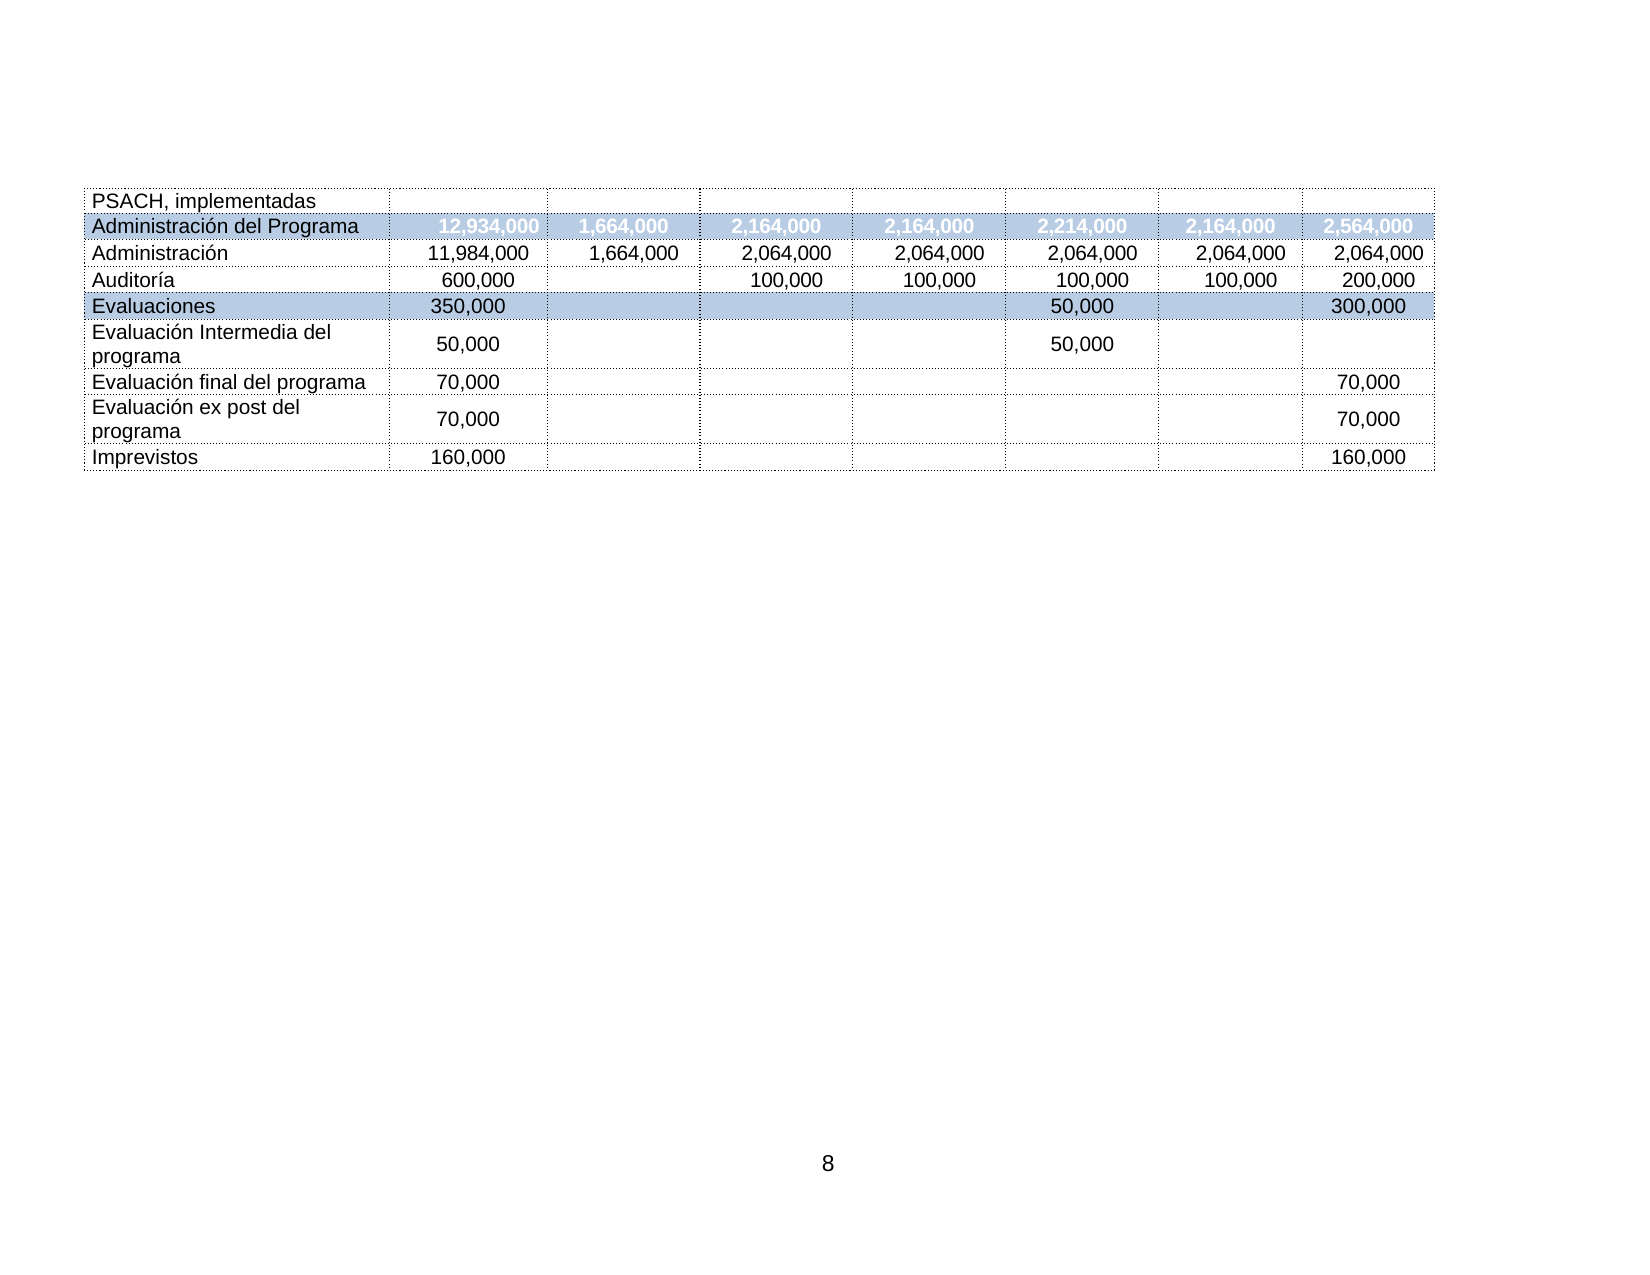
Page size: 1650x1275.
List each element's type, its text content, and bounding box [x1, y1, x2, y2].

table_cell 11,984,000 [389, 239, 547, 266]
table_cell [700, 443, 853, 470]
table_cell 100,000 [1159, 266, 1302, 292]
table_cell Imprevistos [84, 443, 389, 470]
table_cell Evaluación final del programa [84, 368, 389, 394]
table_cell 415,000 [389, 188, 547, 212]
table_cell [547, 266, 700, 292]
table_cell 2,164,000 [700, 213, 853, 239]
table_cell 2,064,000 [1302, 239, 1434, 266]
table_cell 160,000 [389, 443, 547, 470]
table_cell 160,000 [1302, 443, 1434, 470]
table_cell [1159, 394, 1302, 443]
table_cell - [547, 188, 700, 212]
table_cell 70,000 [389, 394, 547, 443]
table_cell [853, 319, 1006, 368]
table_cell [547, 368, 700, 394]
table_cell 300,000 [1302, 292, 1434, 319]
table_cell [547, 443, 700, 470]
table_cell 50,000 [1006, 319, 1159, 368]
table_cell 2,164,000 [1159, 213, 1302, 239]
table_cell 70,000 [389, 368, 547, 394]
table_cell [700, 292, 853, 319]
table_cell 2,064,000 [700, 239, 853, 266]
table_cell 70,000 [1302, 368, 1434, 394]
table_cell 100,000 [853, 266, 1006, 292]
table_cell 97,727 [700, 188, 853, 212]
table_cell [547, 394, 700, 443]
table_cell [1006, 443, 1159, 470]
table_cell [547, 292, 700, 319]
table_cell Administración [84, 239, 389, 266]
table_cell [1159, 319, 1302, 368]
table_cell [700, 394, 853, 443]
table_cell [700, 319, 853, 368]
table_cell Evaluaciones [84, 292, 389, 319]
table_cell 2,564,000 [1302, 213, 1434, 239]
table_cell Administración del Programa [84, 213, 389, 239]
table_cell [1006, 394, 1159, 443]
table_cell 2,064,000 [1006, 239, 1159, 266]
table_cell 600,000 [389, 266, 547, 292]
table_cell [1159, 292, 1302, 319]
table_cell 70,000 [1302, 394, 1434, 443]
table_cell [1302, 319, 1434, 368]
table_cell 2,064,000 [853, 239, 1006, 266]
table_cell [853, 394, 1006, 443]
table_cell 1,664,000 [547, 213, 700, 239]
table_cell 26,875 [1302, 188, 1434, 212]
table_cell 100,000 [700, 266, 853, 292]
table_cell Evaluación ex post del programa [84, 394, 389, 443]
table_cell 50,000 [1006, 292, 1159, 319]
table_cell [547, 319, 700, 368]
table_cell 101,080 [1006, 188, 1159, 212]
table_cell [1006, 368, 1159, 394]
table_cell 2,164,000 [853, 213, 1006, 239]
table_cell 350,000 [389, 292, 547, 319]
table_cell [700, 368, 853, 394]
table_cell 2,214,000 [1006, 213, 1159, 239]
table_cell 100,000 [1006, 266, 1159, 292]
table_cell 2,064,000 [1159, 239, 1302, 266]
table_cell Auditoría [84, 266, 389, 292]
table_cell 50,000 [389, 319, 547, 368]
table_cell 12,934,000 [389, 213, 547, 239]
table_cell 1,664,000 [547, 239, 700, 266]
table_cell [1159, 443, 1302, 470]
table_cell [853, 443, 1006, 470]
table_cell 200,000 [1302, 266, 1434, 292]
table_cell [853, 368, 1006, 394]
table_cell 81,818 [853, 188, 1006, 212]
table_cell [84, 188, 389, 212]
table_cell Evaluación Intermedia del programa [84, 319, 389, 368]
table_cell [1159, 368, 1302, 394]
table_cell [853, 292, 1006, 319]
table_cell 107,500 [1159, 188, 1302, 212]
